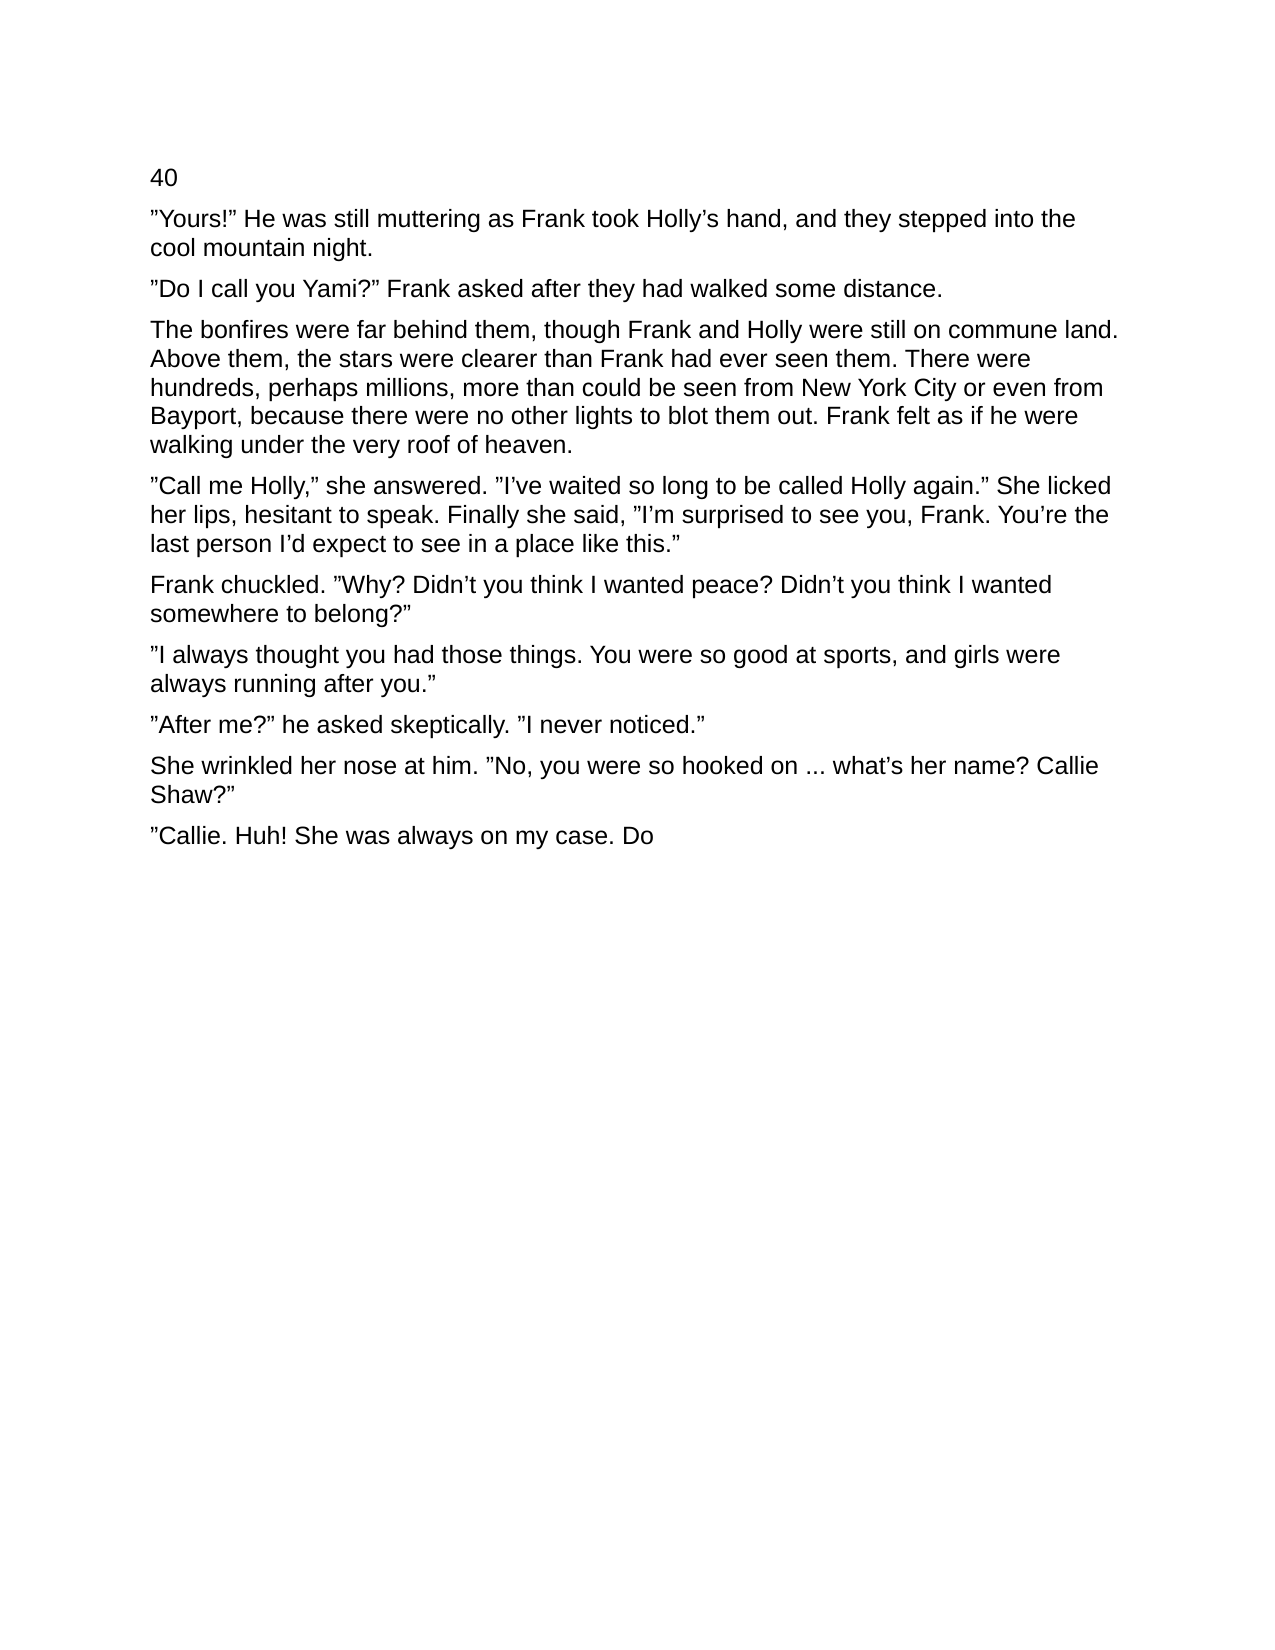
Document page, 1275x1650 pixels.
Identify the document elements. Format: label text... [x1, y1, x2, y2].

text ”After me?” he asked skeptically. ”I never noticed.” [150, 710, 1125, 739]
text 40 [150, 162, 1125, 191]
text ”Do I call you Yami?” Frank asked after they had walked some distance. [150, 274, 1125, 302]
text Frank chuckled. ”Why? Didn’t you think I wanted peace? Didn’t you think I wanted somewhere to belong?” [150, 570, 1125, 627]
text She wrinkled her nose at him. ”No, you were so hooked on ... what’s her name? Callie Shaw?” [150, 751, 1125, 809]
text ”Yours!” He was still muttering as Frank took Holly’s hand, and they stepped into the cool mountain night. [150, 204, 1125, 261]
text ”Call me Holly,” she answered. ”I’ve waited so long to be called Holly again.” She licked her lips, hesitant to speak. Finally she said, ”I’m surprised to see you, Frank. You’re the last person I’d expect to see in a place like this.” [150, 471, 1125, 557]
text ”I always thought you had those things. You were so good at sports, and girls were always running after you.” [150, 640, 1125, 697]
text ”Callie. Huh! She was always on my case. Do [150, 821, 1125, 850]
text The bonfires were far behind them, though Frank and Holly were still on commune land. Above them, the stars were clearer than Frank had ever seen them. There were hundreds, perhaps millions, more than could be seen from New York City or even from Bayport, because there were no other lights to blot them out. Frank felt as if he were walking under the very roof of heaven. [150, 315, 1125, 459]
